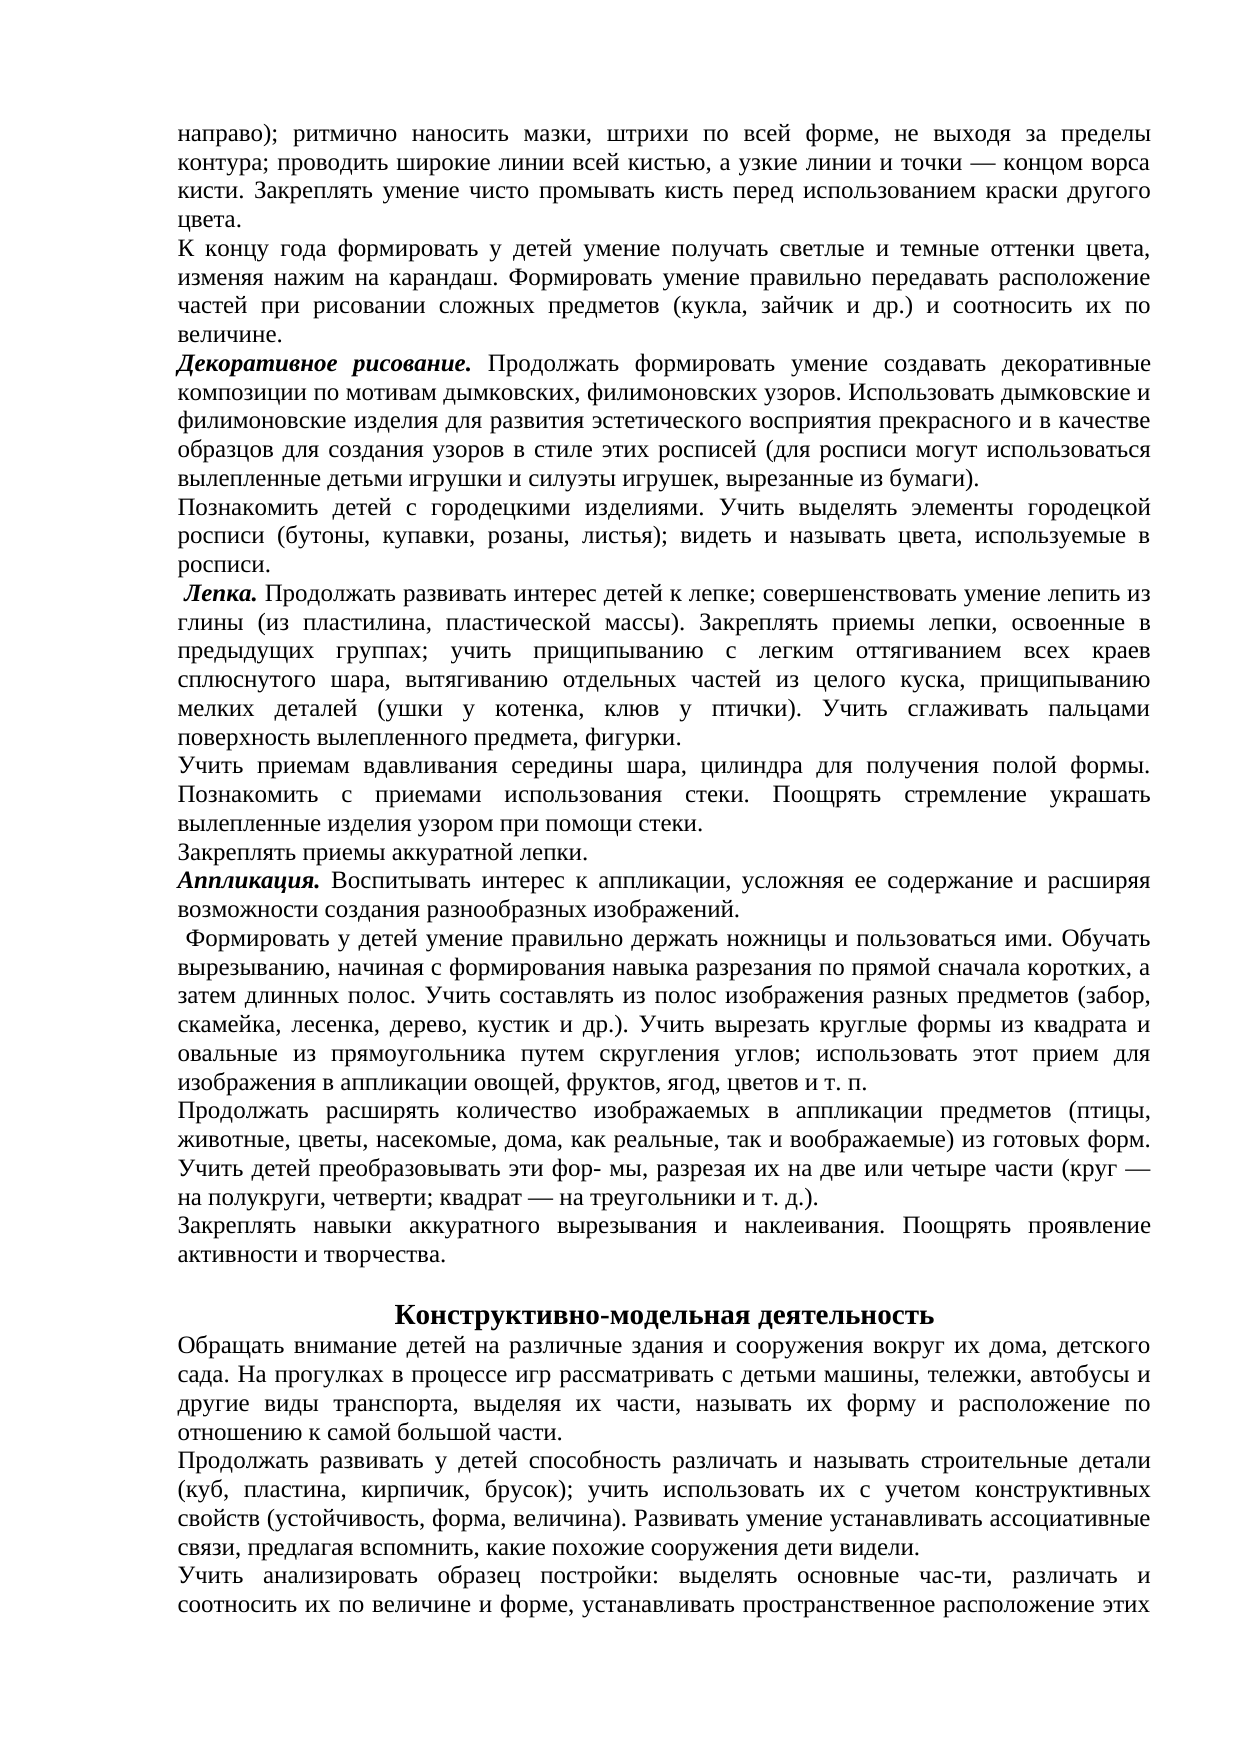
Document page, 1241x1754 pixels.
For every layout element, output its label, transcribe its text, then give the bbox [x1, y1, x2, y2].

text Конструктивно-модельная деятельность [177, 1297, 1152, 1330]
text Закреплять приемы аккуратной лепки. [177, 837, 1152, 866]
text Аппликация. Воспитывать интерес к аппликации, усложняя ее содержание и расширяя возможности создания разнообразных изображений. [177, 866, 1152, 923]
text Декоративное рисование. Продолжать формировать умение создавать декоративные композиции по мотивам дымковских, филимоновских узоров. Использовать дымковские и филимоновские изделия для развития эстетического восприятия прекрасного и в качестве образцов для создания узоров в стиле этих росписей (для росписи могут использоваться вылепленные детьми игрушки и силуэты игрушек, вырезанные из бумаги). [177, 348, 1152, 492]
text Лепка. Продолжать развивать интерес детей к лепке; совершенствовать умение лепить из глины (из пластилина, пластической массы). Закреплять приемы лепки, освоенные в предыдущих группах; учить прищипыванию с легким оттягиванием всех краев сплюснутого шара, вытягиванию отдельных частей из целого куска, прищипыванию мелких деталей (ушки у котенка, клюв у птички). Учить сглаживать пальцами поверхность вылепленного предмета, фигурки. [177, 578, 1152, 751]
text Учить приемам вдавливания середины шара, цилиндра для получения полой формы. Познакомить с приемами использования стеки. Поощрять стремление украшать вылепленные изделия узором при помощи стеки. [177, 751, 1152, 837]
text Продолжать расширять количество изображаемых в аппликации предметов (птицы, животные, цветы, насекомые, дома, как реальные, так и воображаемые) из готовых форм. Учить детей преобразовывать эти фор- мы, разрезая их на две или четыре части (круг — на полукруги, четверти; квадрат — на треугольники и т. д.). [177, 1096, 1152, 1211]
text Познакомить детей с городецкими изделиями. Учить выделять элементы городецкой росписи (бутоны, купавки, розаны, листья); видеть и называть цвета, используемые в росписи. [177, 492, 1152, 578]
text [177, 118, 1152, 233]
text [177, 1560, 1152, 1618]
text Продолжать развивать у детей способность различать и называть строительные детали (куб, пластина, кирпичик, брусок); учить использовать их с учетом конструктивных свойств (устойчивость, форма, величина). Развивать умение устанавливать ассоциативные связи, предлагая вспомнить, какие похожие сооружения дети видели. [177, 1445, 1152, 1560]
text К концу года формировать у детей умение получать светлые и темные оттенки цвета, изменяя нажим на карандаш. Формировать умение правильно передавать расположение частей при рисовании сложных предметов (кукла, зайчик и др.) и соотносить их по величине. [177, 233, 1152, 348]
text Формировать у детей умение правильно держать ножницы и пользоваться ими. Обучать вырезыванию, начиная с формирования навыка разрезания по прямой сначала коротких, а затем длинных полос. Учить составлять из полос изображения разных предметов (забор, скамейка, лесенка, дерево, кустик и др.). Учить вырезать круглые формы из квадрата и овальные из прямоугольника путем скругления углов; использовать этот прием для изображения в аппликации овощей, фруктов, ягод, цветов и т. п. [177, 923, 1152, 1096]
text Обращать внимание детей на различные здания и сооружения вокруг их дома, детского сада. На прогулках в процессе игр рассматривать с детьми машины, тележки, автобусы и другие виды транспорта, выделяя их части, называть их форму и расположение по отношению к самой большой части. [177, 1330, 1152, 1445]
text Закреплять навыки аккуратного вырезывания и наклеивания. Поощрять проявление активности и творчества. [177, 1211, 1152, 1268]
